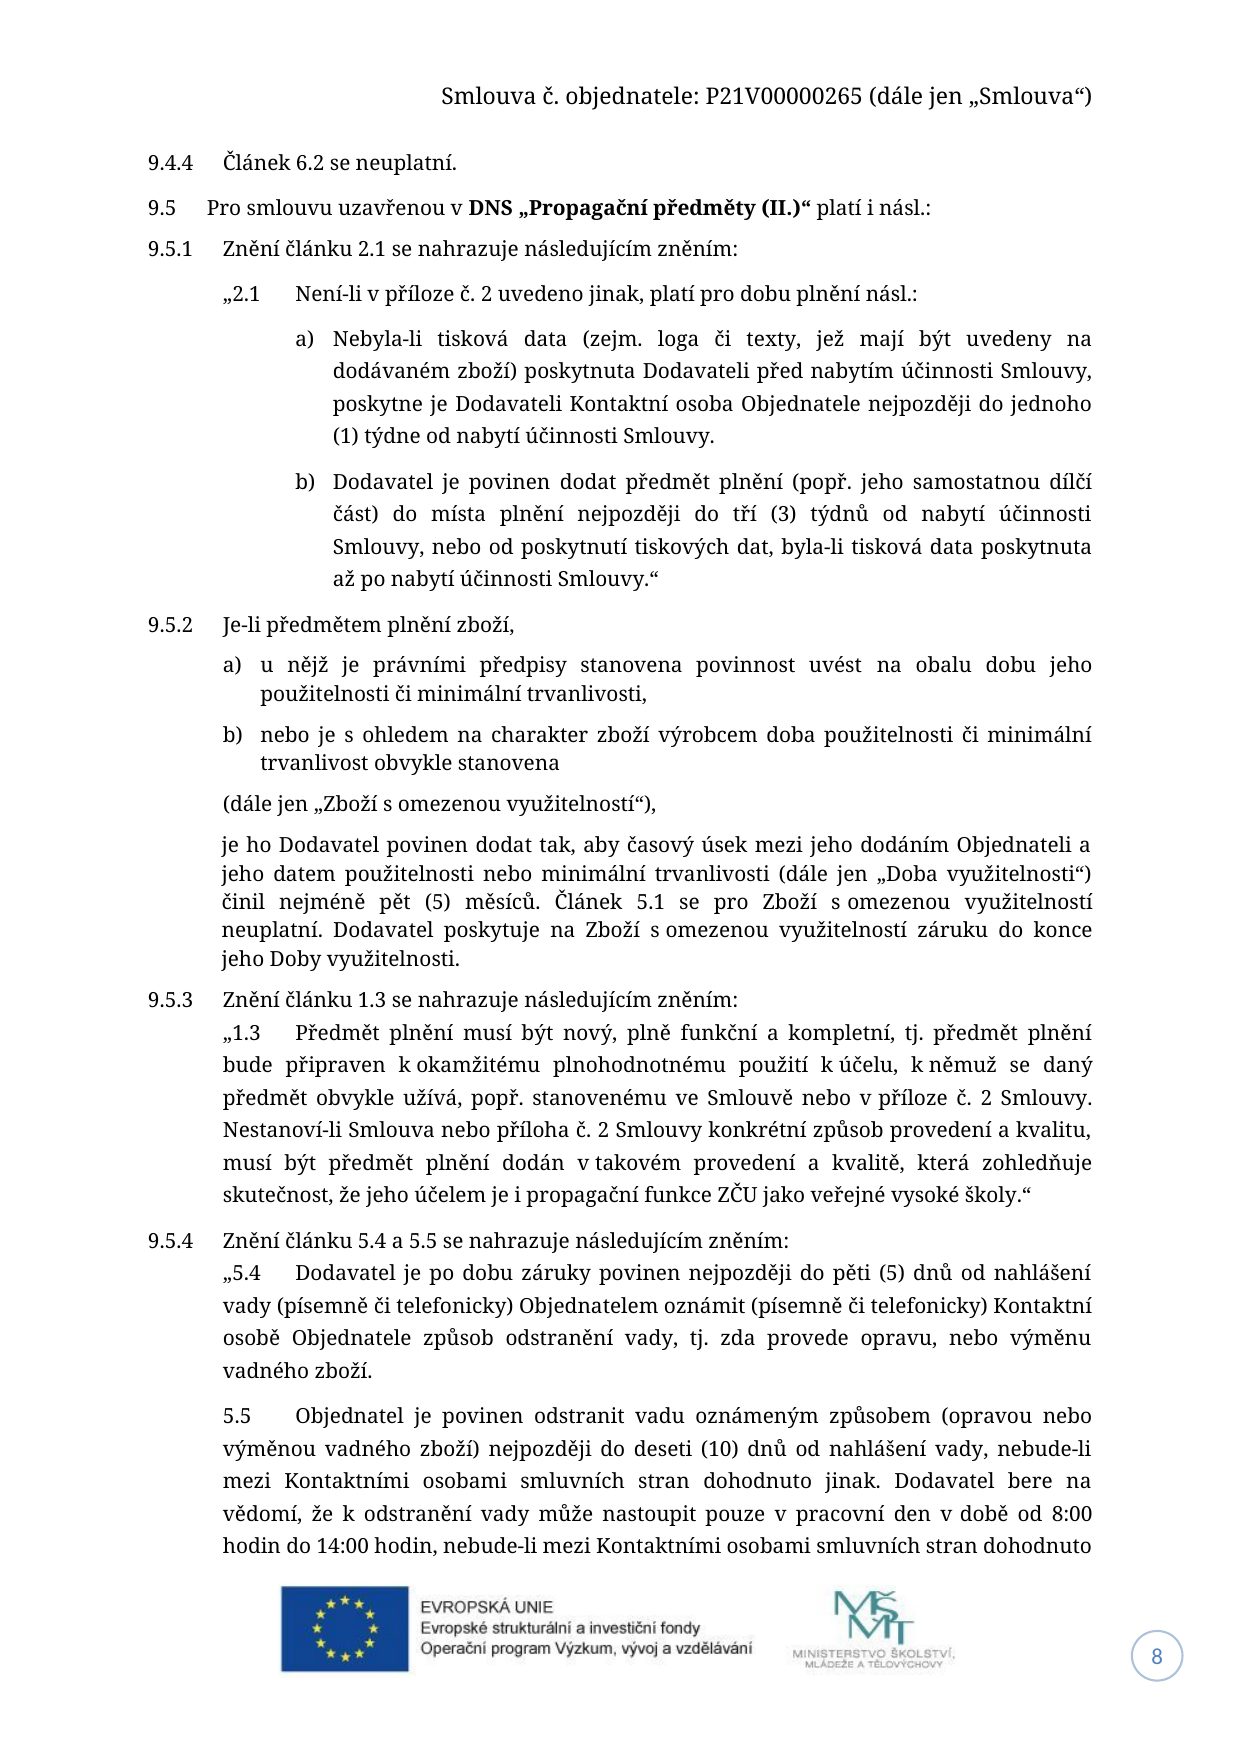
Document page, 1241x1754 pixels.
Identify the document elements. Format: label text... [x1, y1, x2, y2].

list Dodavatel je povinen dodat předmět plnění (popř. jeho samostatnou dílčí část) do místa plnění nejpozději do tří (3) týdnů od nabytí účinnosti Smlouvy, nebo od poskytnutí tiskových dat, byla-li tisková data poskytnuta až po nabytí účinnosti Smlouvy.“ [295, 467, 1093, 593]
list Znění článku 5.4 a 5.5 se nahrazuje následujícím zněním: [148, 1226, 1093, 1254]
list „2.1 Není-li v příloze č. 2 uvedeno jinak, platí pro dobu plnění násl.: [223, 279, 1093, 307]
list Pro smlouvu uzavřenou v DNS „Propagační předměty (II.)“ platí i násl.: [148, 193, 1093, 221]
text (dále jen „Zboží s omezenou využitelností“), [223, 789, 1093, 818]
list Je-li předmětem plnění zboží, [148, 610, 1093, 638]
list Znění článku 1.3 se nahrazuje následujícím zněním: [148, 985, 1093, 1013]
list „5.4 Dodavatel je po dobu záruky povinen nejpozději do pěti (5) dnů od nahlášení vady (písemně či telefonicky) Objednatelem oznámit (písemně či telefonicky) Kontaktní osobě Objednatele způsob odstranění vady, tj. zda provede opravu, nebo výměnu vadného zboží. [223, 1258, 1093, 1384]
picture [278, 1581, 962, 1678]
list Znění článku 2.1 se nahrazuje následujícím zněním: [148, 234, 1093, 262]
list nebo je s ohledem na charakter zboží výrobcem doba použitelnosti či minimální trvanlivost obvykle stanovena [223, 720, 1093, 777]
list u nějž je právními předpisy stanovena povinnost uvést na obalu dobu jeho použitelnosti či minimální trvanlivosti, [223, 651, 1093, 707]
list „1.3 Předmět plnění musí být nový, plně funkční a kompletní, tj. předmět plnění bude připraven k okamžitému plnohodnotnému použití k účelu, k němuž se daný předmět obvykle užívá, popř. stanovenému ve Smlouvě nebo v příloze č. 2 Smlouvy. Nestanoví-li Smlouva nebo příloha č. 2 Smlouvy konkrétní způsob provedení a kvalitu, musí být předmět plnění dodán v takovém provedení a kvalitě, která zohledňuje skutečnost, že jeho účelem je i propagační funkce ZČU jako veřejné vysoké školy.“ [223, 1018, 1093, 1209]
list Článek 6.2 se neuplatní. [148, 148, 1093, 176]
text je ho Dodavatel povinen dodat tak, aby časový úsek mezi jeho dodáním Objednateli a jeho datem použitelnosti nebo minimální trvanlivosti (dále jen „Doba využitelnosti“) činil nejméně pět (5) měsíců. Článek 5.1 se pro Zboží s omezenou využitelností neuplatní. Dodavatel poskytuje na Zboží s omezenou využitelností záruku do konce jeho Doby využitelnosti. [221, 830, 1093, 972]
list Nebyla-li tisková data (zejm. loga či texty, jež mají být uvedeny na dodávaném zboží) poskytnuta Dodavateli před nabytím účinnosti Smlouvy, poskytne je Dodavateli Kontaktní osoba Objednatele nejpozději do jednoho (1) týdne od nabytí účinnosti Smlouvy. [295, 324, 1093, 450]
